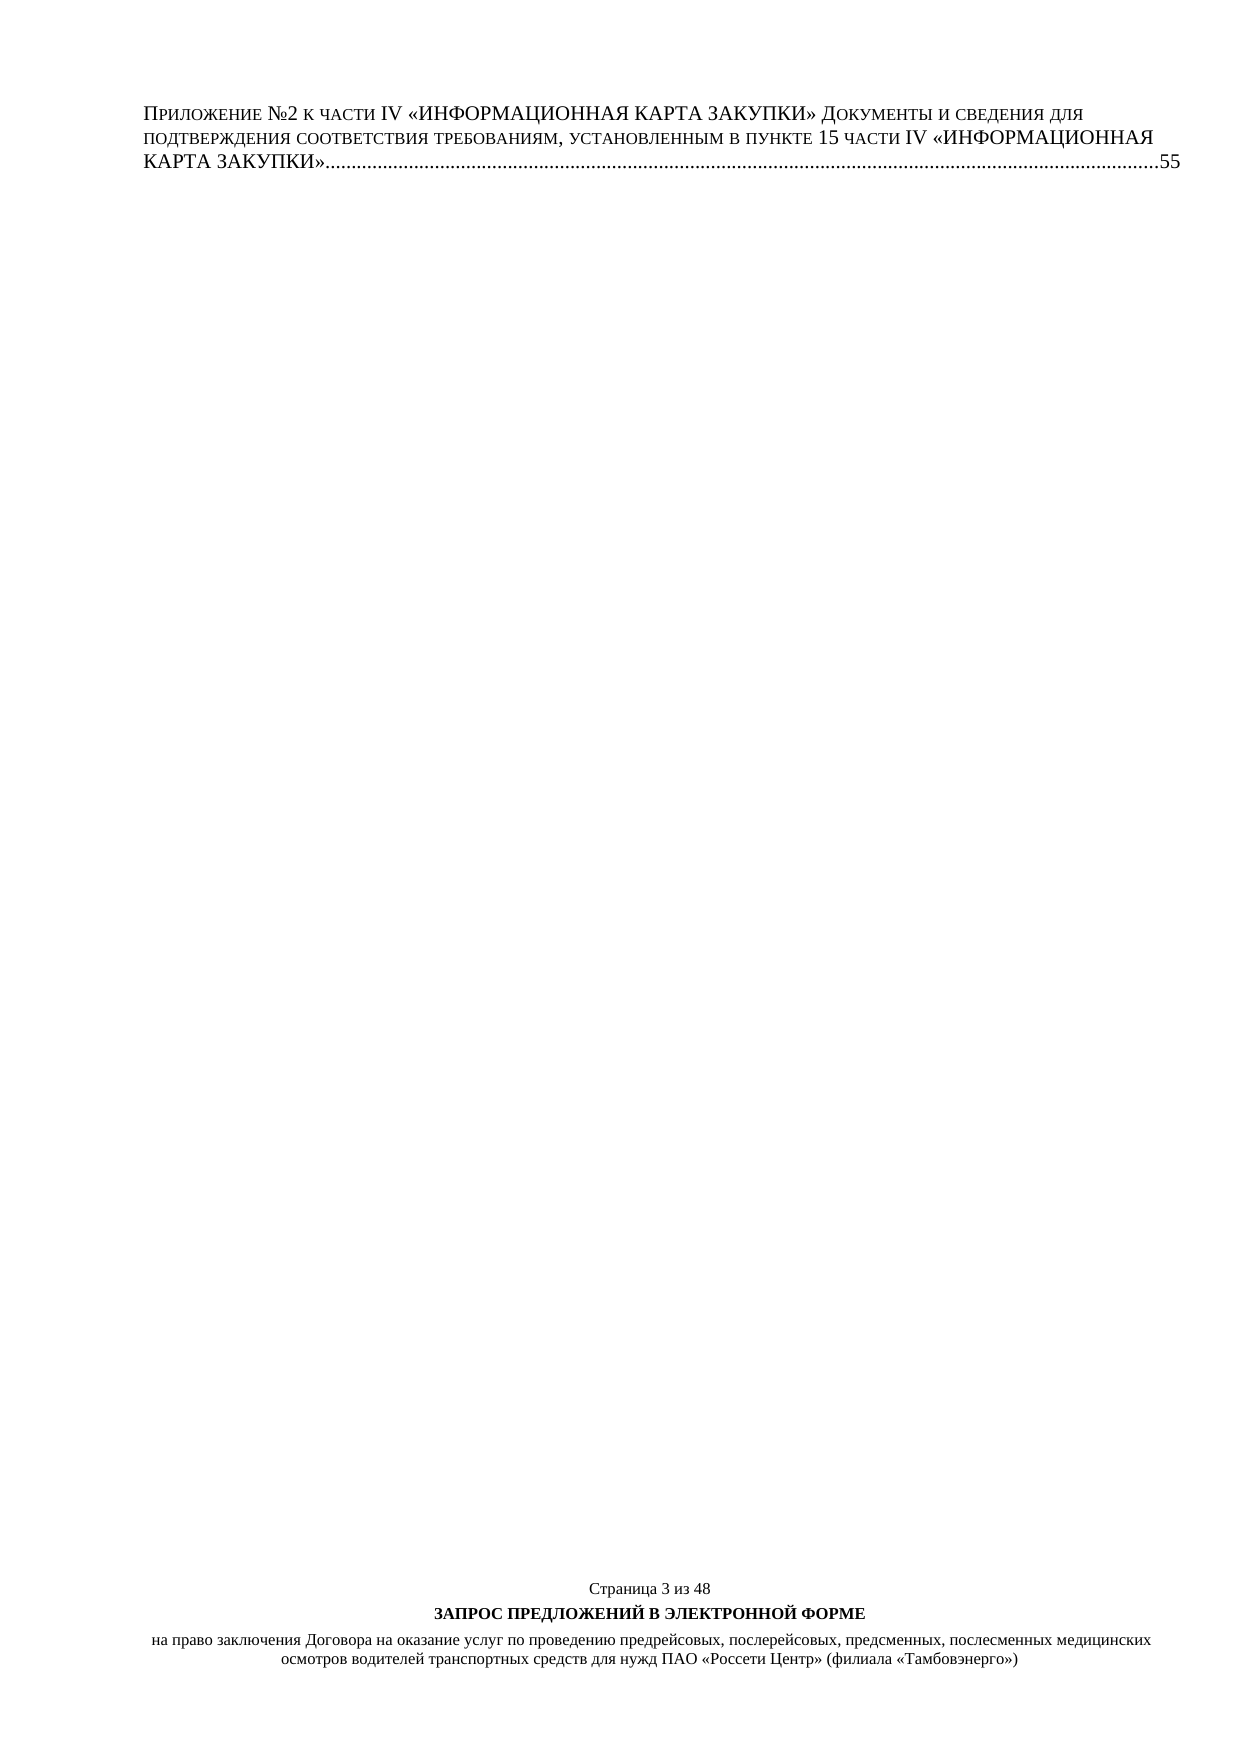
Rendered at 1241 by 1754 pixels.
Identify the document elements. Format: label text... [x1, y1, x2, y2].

text Приложение №2 к части IV «ИНФОРМАЦИОННАЯ КАРТА ЗАКУПКИ» Документы и сведения для подтверждения соответствия требованиям, установленным в пункте 15 части IV «ИНФОРМАЦИОННАЯ КАРТА ЗАКУПКИ» 55 [143, 101, 1181, 173]
